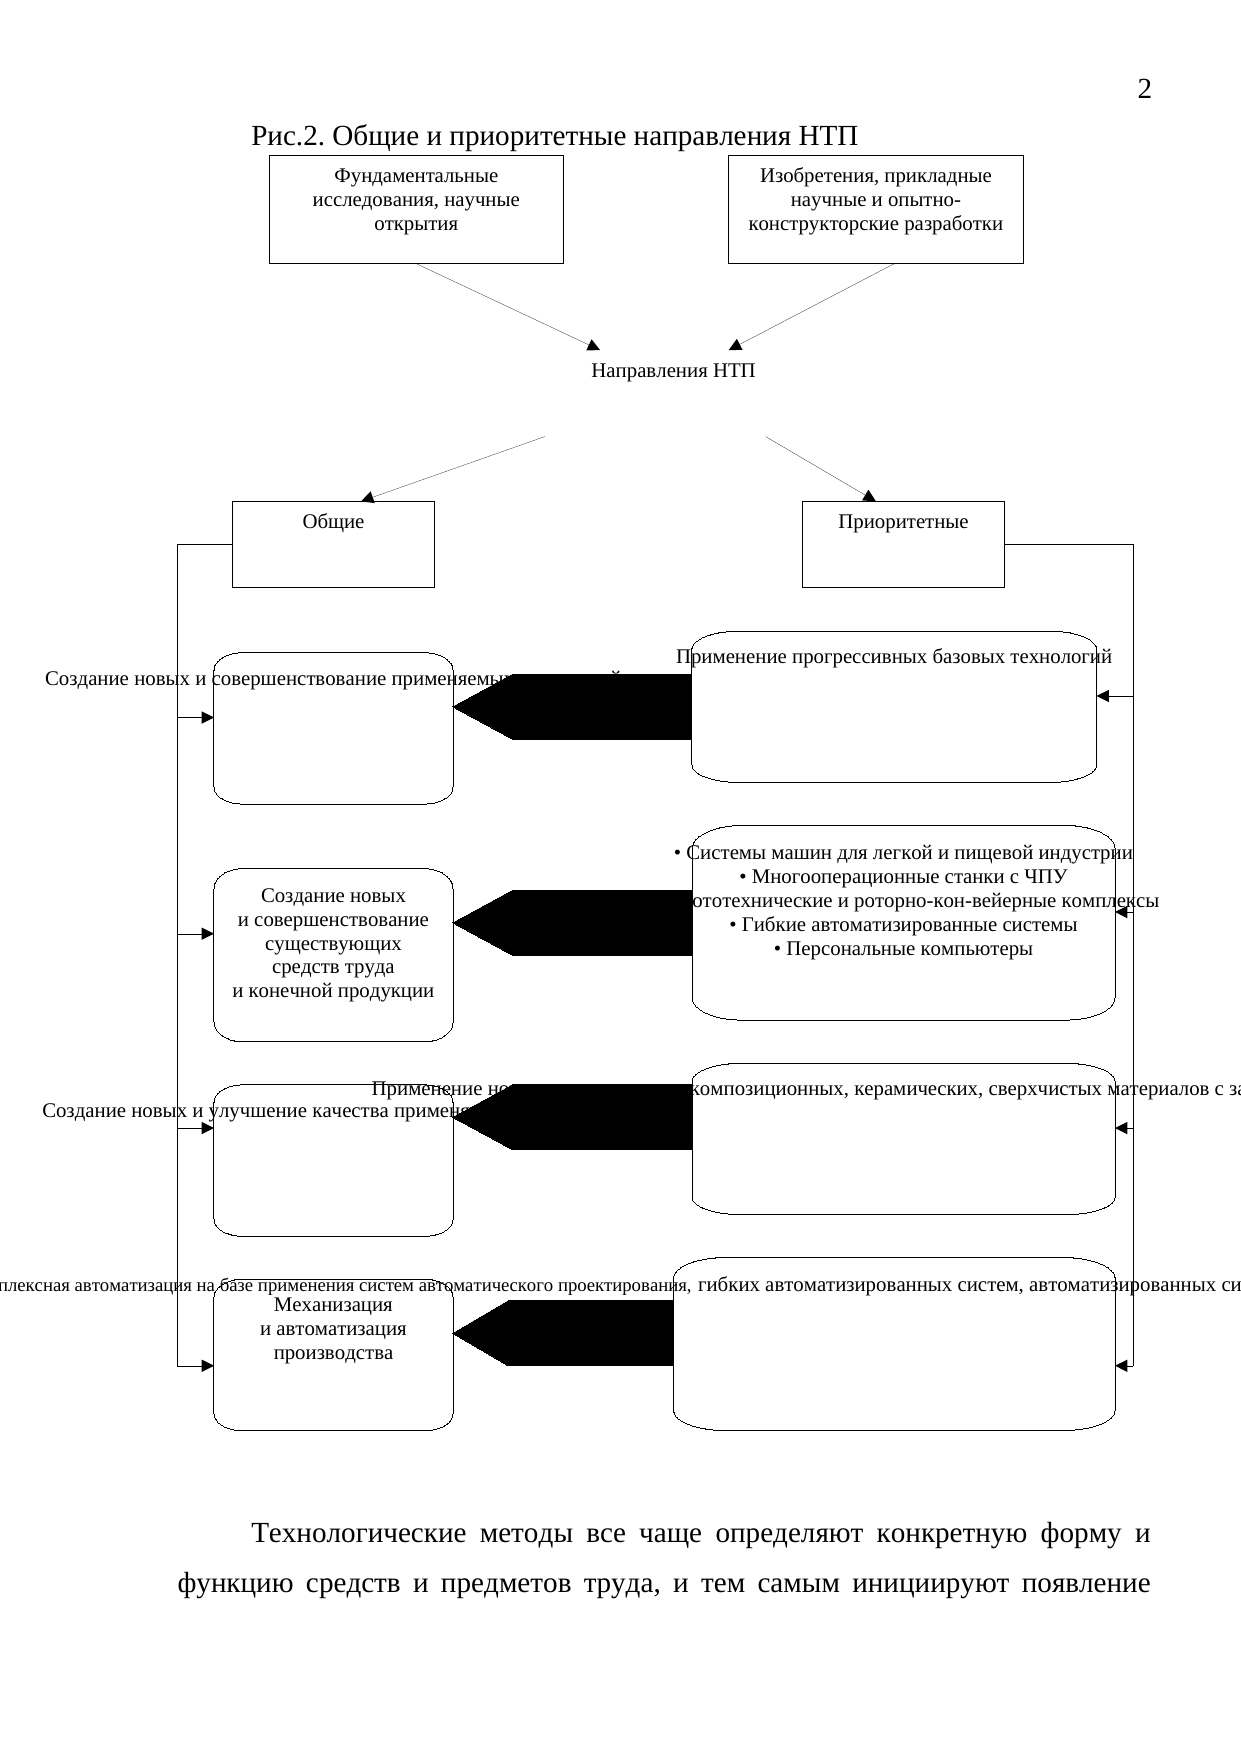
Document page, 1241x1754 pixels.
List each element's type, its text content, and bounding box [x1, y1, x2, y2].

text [177, 1515, 1152, 1599]
text Рис.2. Общие и приоритетные направления НТП [177, 118, 1152, 152]
